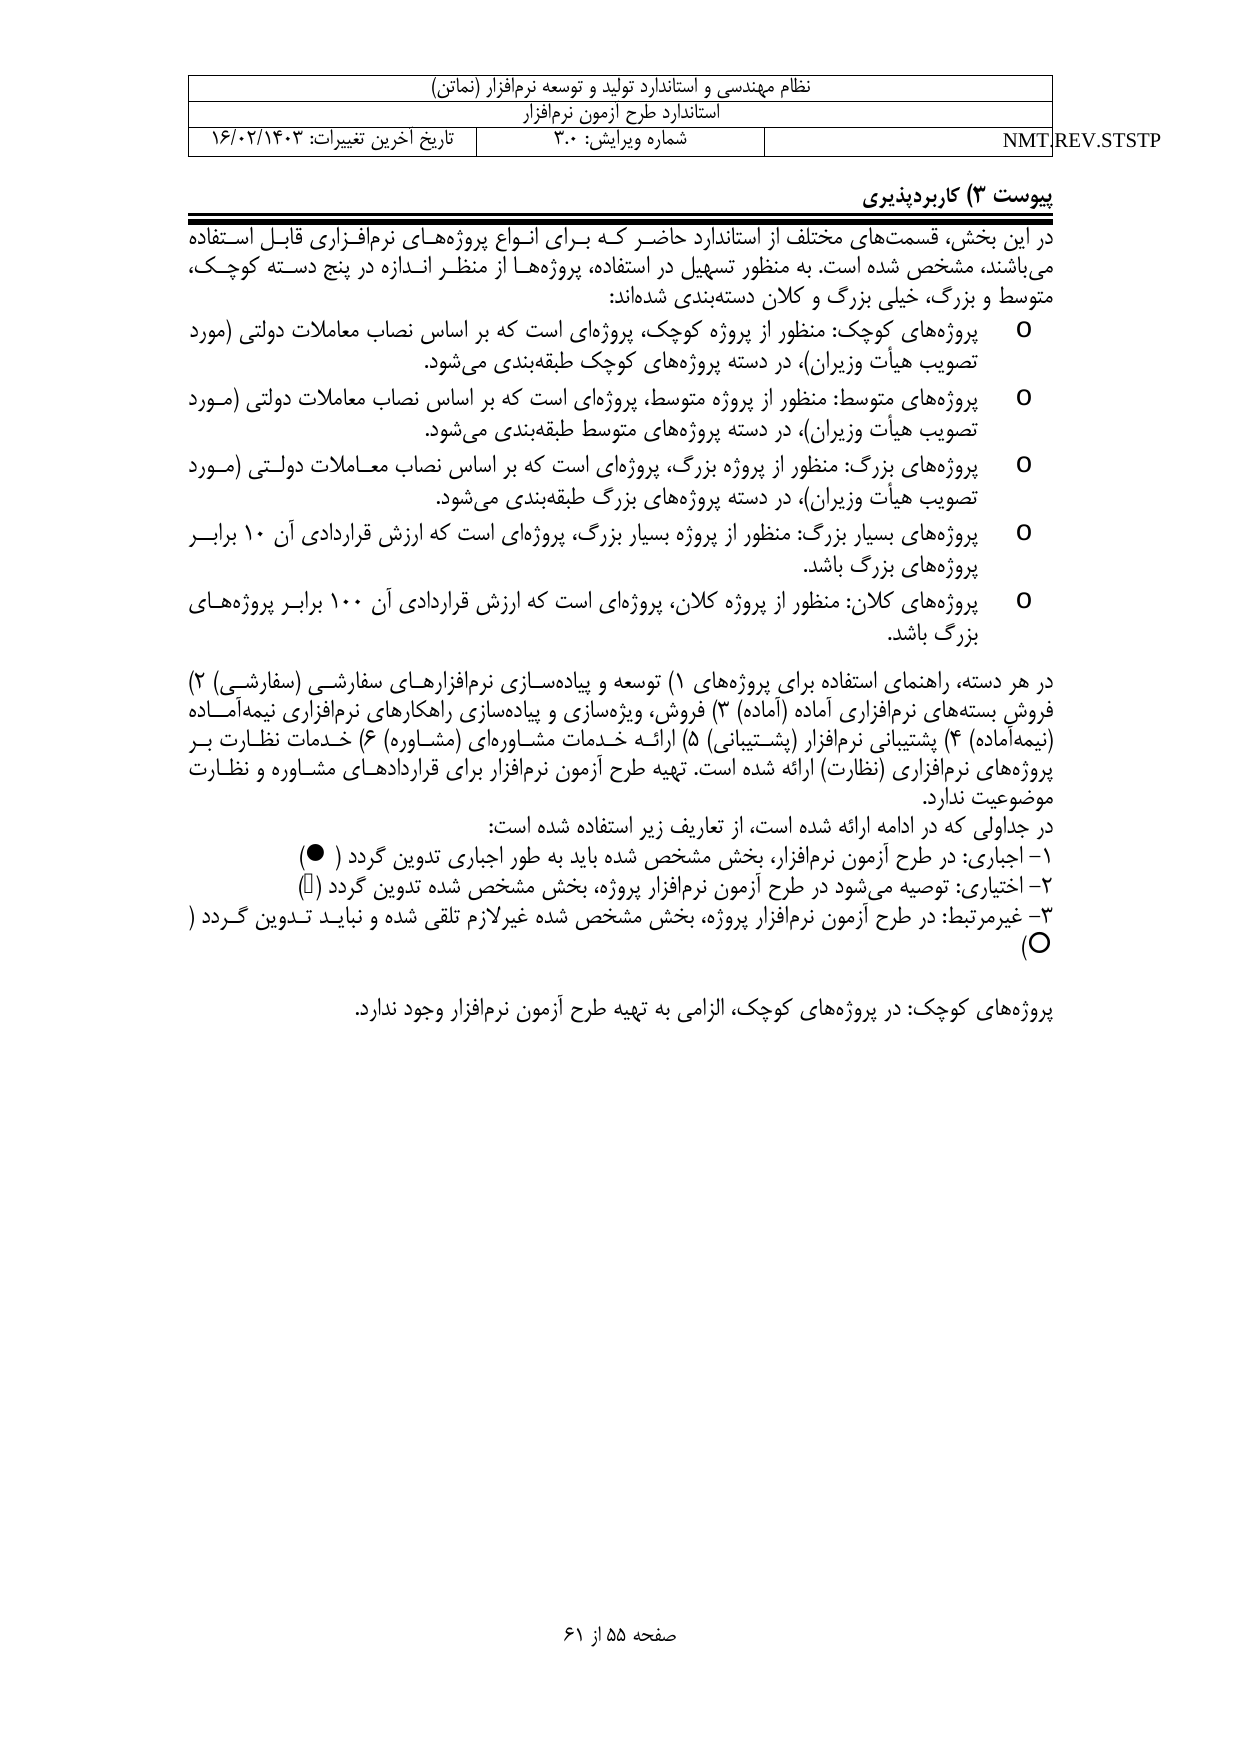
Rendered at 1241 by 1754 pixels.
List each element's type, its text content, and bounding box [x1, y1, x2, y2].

text 3- غیرمرتبط: در طرح آزمون نرم‌افزار پروژه، بخش مشخص شده غیرلازم تلقی شده و نباید تدوین گردد () [187, 904, 1053, 963]
list پروژه‌های بزرگ: منظور از پروژه بزرگ، پروژه‌ای است که بر اساس نصاب معاملات دولتی (مورد تصویب هیأت وزیران)، در دسته پروژه‌های بزرگ طبقه‌بندی می‌شود. [187, 448, 1015, 514]
subtitle پيوست 3) کاربردپذیری [187, 186, 1053, 225]
text 1- اجباری: در طرح آزمون نرم‌افزار، بخش مشخص شده باید به طور اجباری تدوین گردد () [187, 844, 1053, 874]
text در هر دسته، راهنمای استفاده برای پروژه‌های 1) توسعه و پیاده‌سازی نرم‌افزارهای سفارشی (سفارشی) 2) فروش بسته‌های نرم‌افزاری آماده (آماده) 3) فروش، ویژه‌سازی و پیاده‌سازی راهکارهای نرم‌افزاری نیمه‌آماده (نیمه‌آماده) 4) پشتیبانی نرم‌افزار (پشتیبانی) 5) ارائه خدمات مشاوره‌ای (مشاوره) 6) خدمات نظارت بر پروژه‌های نرم‌افزاری (نظارت) ارائه شده است. تهیه طرح آزمون نرم‌افزار برای قراردادهای مشاوره و نظارت موضوعیت ندارد. [187, 669, 1053, 814]
list پروژه‌های کوچک: منظور از پروژه کوچک، پروژه‌ای است که بر اساس نصاب معاملات دولتی (مورد تصویب هیأت وزیران)، در دسته پروژه‌های کوچک طبقه‌بندی می‌شود. [187, 313, 1015, 378]
text پروژه‌های کوچک: در پروژه‌های کوچک، الزامی به تهیه طرح آزمون نرم‌افزار وجود ندارد. [187, 996, 1053, 1026]
text در جداولی که در ادامه ارائه شده است، از تعاریف زیر استفاده شده است: [187, 814, 1053, 844]
text در این بخش، قسمت‌های مختلف از استاندارد حاضر که برای انواع پروژه‌های نرم‌افزاری قابل استفاده می‌باشند، مشخص شده است. به منظور تسهیل در استفاده، پروژه‌ها از منظر اندازه در پنج دسته کوچک، متوسط و بزرگ، خیلی بزرگ و کلان دسته‌بندی شده‌اند: [187, 225, 1053, 313]
list پروژه‌های کلان: منظور از پروژه کلان، پروژه‌ای است که ارزش قراردادی آن 100 برابر پروژه‌های بزرگ باشد. [187, 584, 1015, 650]
list پروژه‌های متوسط: منظور از پروژه متوسط، پروژه‌ای است که بر اساس نصاب معاملات دولتی (مورد تصویب هیأت وزیران)، در دسته پروژه‌های متوسط طبقه‌بندی می‌شود. [187, 381, 1015, 446]
list پروژه‌های بسیار بزرگ: منظور از پروژه بسیار بزرگ، پروژه‌ای است که ارزش قراردادی آن 10 برابر پروژه‌های بزرگ باشد. [187, 516, 1015, 582]
text 2- اختیاری: توصیه می‌شود در طرح آزمون نرم‌افزار پروژه، بخش مشخص شده تدوین گردد () [187, 874, 1053, 904]
